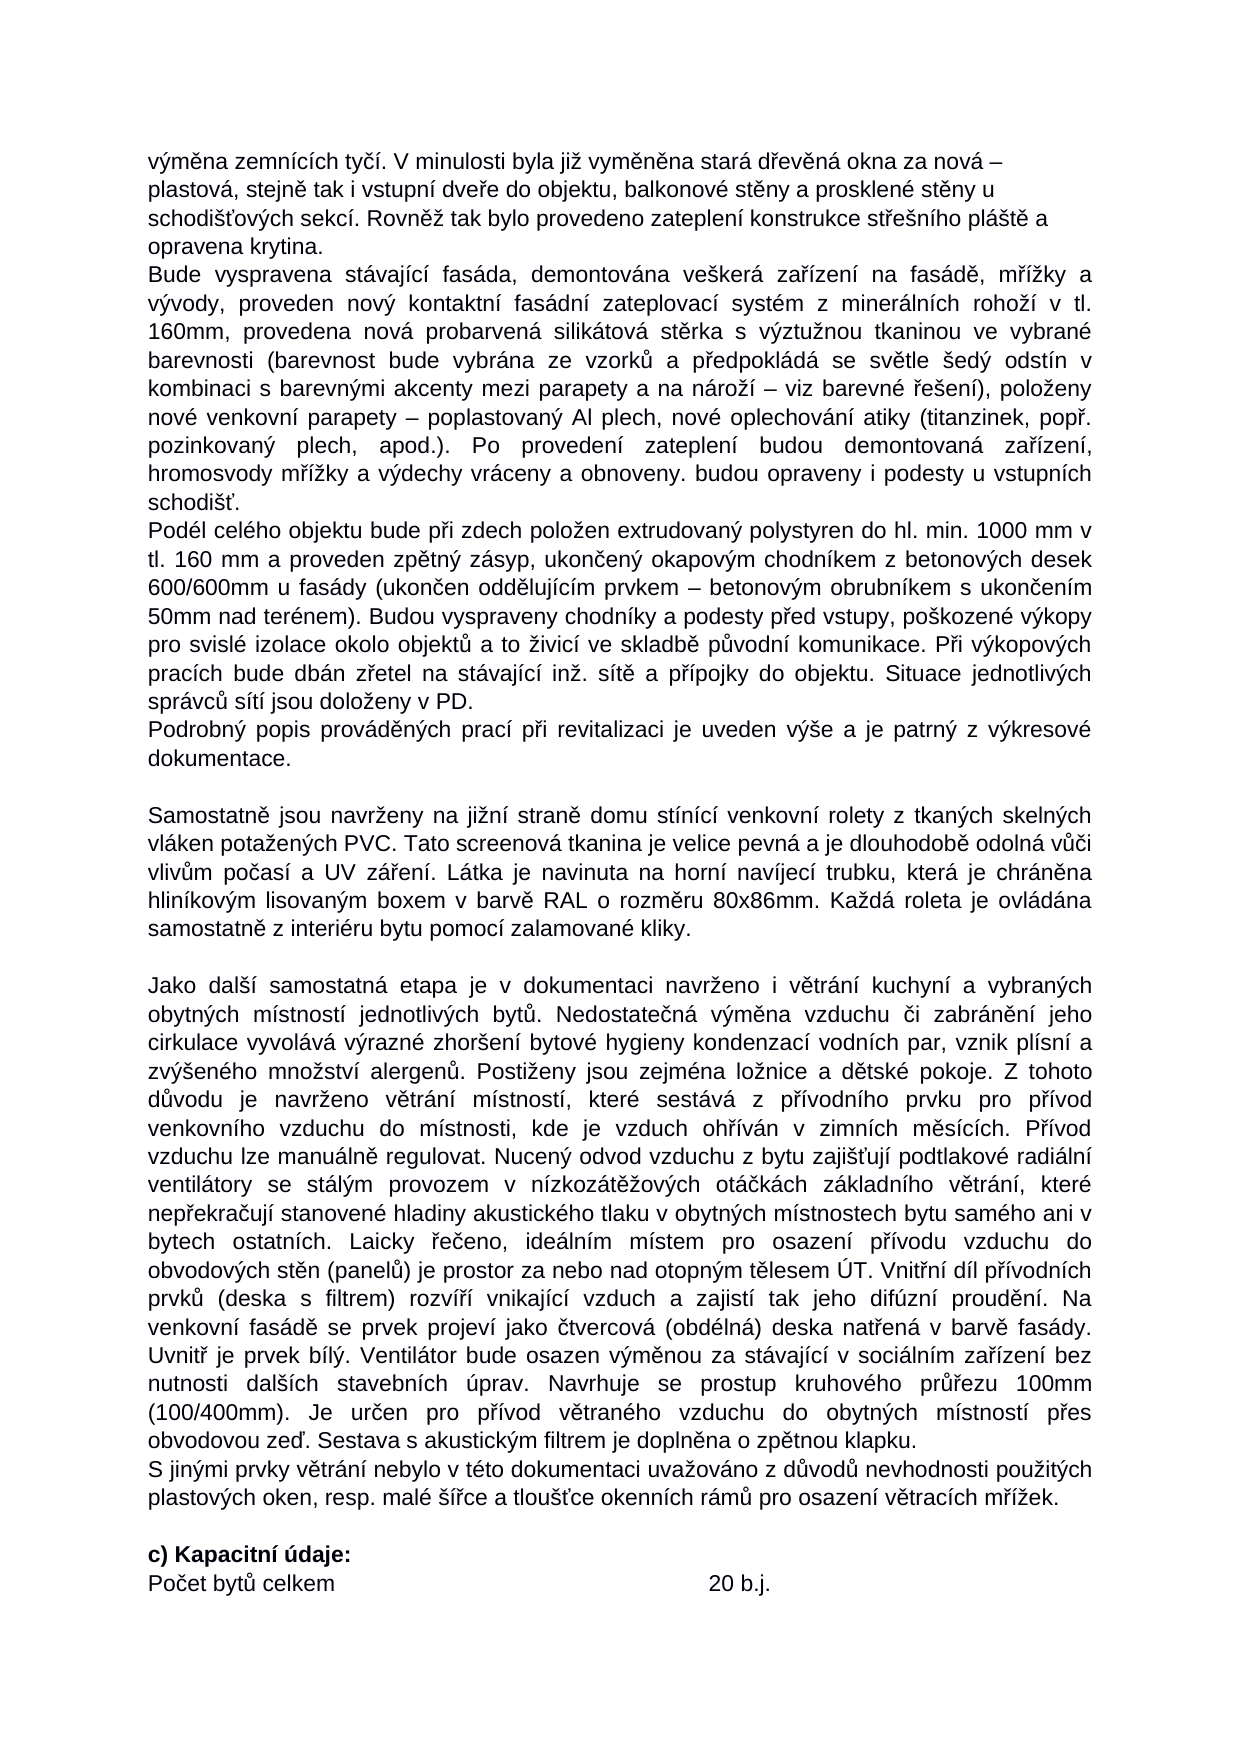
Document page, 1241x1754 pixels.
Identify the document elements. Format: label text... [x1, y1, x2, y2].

text Bude vyspravena stávající fasáda, demontována veškerá zařízení na fasádě, mřížky a vývody, proveden nový kontaktní fasádní zateplovací systém z minerálních rohoží v tl. 160mm, provedena nová probarvená silikátová stěrka s výztužnou tkaninou ve vybrané barevnosti (barevnost bude vybrána ze vzorků a předpokládá se světle šedý odstín v kombinaci s barevnými akcenty mezi parapety a na nároží – viz barevné řešení), položeny nové venkovní parapety – poplastovaný Al plech, nové oplechování atiky (titanzinek, popř. pozinkovaný plech, apod.). Po provedení zateplení budou demontovaná zařízení, hromosvody mřížky a výdechy vráceny a obnoveny. budou opraveny i podesty u vstupních schodišť. [148, 261, 1093, 515]
text c) Kapacitní údaje: [148, 1541, 1093, 1567]
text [148, 148, 1093, 259]
text Podrobný popis prováděných prací při revitalizaci je uveden výše a je patrný z výkresové dokumentace. [148, 716, 1093, 771]
text Jako další samostatná etapa je v dokumentaci navrženo i větrání kuchyní a vybraných obytných místností jednotlivých bytů. Nedostatečná výměna vzduchu či zabránění jeho cirkulace vyvolává výrazné zhoršení bytové hygieny kondenzací vodních par, vznik plísní a zvýšeného množství alergenů. Postiženy jsou zejména ložnice a dětské pokoje. Z tohoto důvodu je navrženo větrání místností, které sestává z přívodního prvku pro přívod venkovního vzduchu do místnosti, kde je vzduch ohříván v zimních měsících. Přívod vzduchu lze manuálně regulovat. Nucený odvod vzduchu z bytu zajišťují podtlakové radiální ventilátory se stálým provozem v nízkozátěžových otáčkách základního větrání, které nepřekračují stanovené hladiny akustického tlaku v obytných místnostech bytu samého ani v bytech ostatních. Laicky řečeno, ideálním místem pro osazení přívodu vzduchu do obvodových stěn (panelů) je prostor za nebo nad otopným tělesem ÚT. Vnitřní díl přívodních prvků (deska s filtrem) rozvíří vnikající vzduch a zajistí tak jeho difúzní proudění. Na venkovní fasádě se prvek projeví jako čtvercová (obdélná) deska natřená v barvě fasády. Uvnitř je prvek bílý. Ventilátor bude osazen výměnou za stávající v sociálním zařízení bez nutnosti dalších stavebních úprav. Navrhuje se prostup kruhového průřezu 100mm (100/400mm). Je určen pro přívod větraného vzduchu do obytných místností přes obvodovou zeď. Sestava s akustickým filtrem je doplněna o zpětnou klapku. [148, 972, 1093, 1454]
text S jinými prvky větrání nebylo v této dokumentaci uvažováno z důvodů nevhodnosti použitých plastových oken, resp. malé šířce a tloušťce okenních rámů pro osazení větracích mřížek. [148, 1456, 1093, 1511]
text Počet bytů celkem 20 b.j. [148, 1569, 1093, 1596]
text Podél celého objektu bude při zdech položen extrudovaný polystyren do hl. min. 1000 mm v tl. 160 mm a proveden zpětný zásyp, ukončený okapovým chodníkem z betonových desek 600/600mm u fasády (ukončen oddělujícím prvkem – betonovým obrubníkem s ukončením 50mm nad terénem). Budou vyspraveny chodníky a podesty před vstupy, poškozené výkopy pro svislé izolace okolo objektů a to živicí ve skladbě původní komunikace. Při výkopových pracích bude dbán zřetel na stávající inž. sítě a přípojky do objektu. Situace jednotlivých správců sítí jsou doloženy v PD. [148, 517, 1093, 714]
text Samostatně jsou navrženy na jižní straně domu stínící venkovní rolety z tkaných skelných vláken potažených PVC. Tato screenová tkanina je velice pevná a je dlouhodobě odolná vůči vlivům počasí a UV záření. Látka je navinuta na horní navíjecí trubku, která je chráněna hliníkovým lisovaným boxem v barvě RAL o rozměru 80x86mm. Každá roleta je ovládána samostatně z interiéru bytu pomocí zalamované kliky. [148, 802, 1093, 942]
